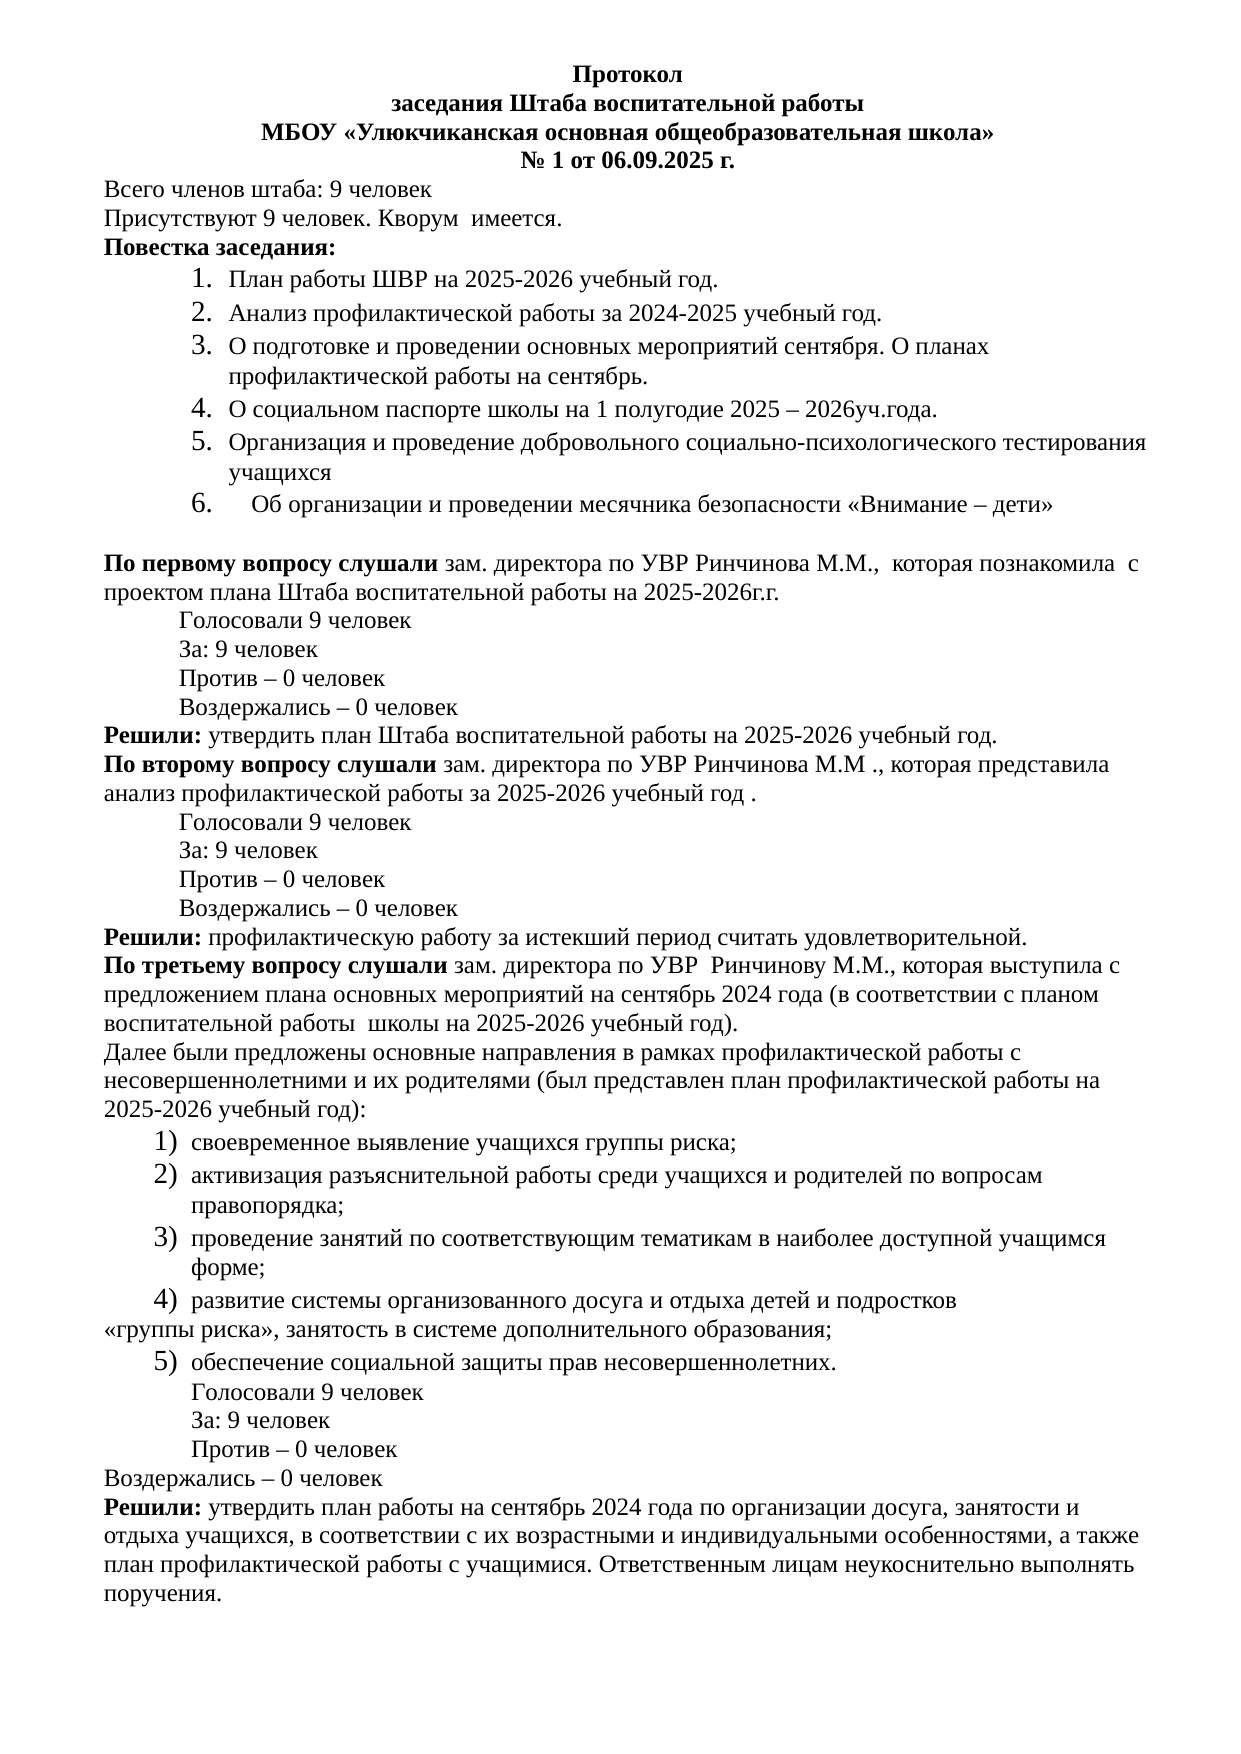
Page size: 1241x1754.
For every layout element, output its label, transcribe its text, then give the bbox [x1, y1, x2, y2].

list развитие системы организованного досуга и отдыха детей и подростков [153, 1281, 1152, 1314]
list активизация разъяснительной работы среди учащихся и родителей по вопросам правопорядка; [153, 1156, 1152, 1219]
list Против – 0 человек [178, 663, 1152, 692]
list За: 9 человек [191, 1406, 1152, 1434]
text № 1 от 06.09.2025 г. [103, 145, 1152, 174]
text Далее были предложены основные направления в рамках профилактической работы с несовершеннолетними и их родителями (был представлен план профилактической работы на 2025-2026 учебный год): [103, 1037, 1152, 1123]
text Воздержались – 0 человек [103, 1463, 1152, 1492]
list План работы ШВР на 2025-2026 учебный год. [191, 260, 1152, 294]
list своевременное выявление учащихся группы риска; [153, 1123, 1152, 1156]
text заседания Штаба воспитательной работы [103, 88, 1152, 117]
list Об организации и проведении месячника безопасности «Внимание – дети» [191, 486, 1152, 519]
list О социальном паспорте школы на 1 полугодие 2025 – 2026уч.года. [191, 390, 1152, 423]
text «группы риска», занятость в системе дополнительного образования; [103, 1314, 1152, 1343]
text МБОУ «Улюкчиканская основная общеобразовательная школа» [103, 117, 1152, 145]
list Голосовали 9 человек [178, 605, 1152, 634]
list Анализ профилактической работы за 2024-2025 учебный год. [191, 294, 1152, 327]
list О подготовке и проведении основных мероприятий сентября. О планах профилактической работы на сентябрь. [191, 327, 1152, 390]
list Голосовали 9 человек [178, 807, 1152, 835]
text По первому вопросу слушали зам. директора по УВР Ринчинова М.М., которая познакомила с проектом плана Штаба воспитательной работы на 2025-2026г.г. [103, 548, 1152, 605]
text Решили: профилактическую работу за истекший период считать удовлетворительной. [103, 922, 1152, 950]
text По третьему вопросу слушали зам. директора по УВР Ринчинову М.М., которая выступила с предложением плана основных мероприятий на сентябрь 2024 года (в соответствии с планом воспитательной работы школы на 2025-2026 учебный год). [103, 950, 1152, 1037]
text Присутствуют 9 человек. Кворум имеется. [103, 203, 1152, 232]
list Против – 0 человек [178, 864, 1152, 893]
text Повестка заседания: [103, 232, 1152, 260]
text Решили: утвердить план работы на сентябрь 2024 года по организации досуга, занятости и отдыха учащихся, в соответствии с их возрастными и индивидуальными особенностями, а также план профилактической работы с учащимися. Ответственным лицам неукоснительно выполнять поручения. [103, 1492, 1152, 1607]
list Воздержались – 0 человек [178, 692, 1152, 720]
list проведение занятий по соответствующим тематикам в наиболее доступной учащимся форме; [153, 1219, 1152, 1281]
list За: 9 человек [178, 634, 1152, 663]
list Голосовали 9 человек [191, 1377, 1152, 1406]
text По второму вопросу слушали зам. директора по УВР Ринчинова М.М ., которая представила анализ профилактической работы за 2025-2026 учебный год . [103, 749, 1152, 807]
text Решили: утвердить план Штаба воспитательной работы на 2025-2026 учебный год. [103, 720, 1152, 749]
list За: 9 человек [178, 835, 1152, 864]
list Против – 0 человек [191, 1434, 1152, 1463]
list Воздержались – 0 человек [178, 893, 1152, 922]
text Всего членов штаба: 9 человек [103, 174, 1152, 203]
list Организация и проведение добровольного социально-психологического тестирования учащихся [191, 423, 1152, 486]
text Протокол [103, 59, 1152, 88]
list обеспечение социальной защиты прав несовершеннолетних. [153, 1343, 1152, 1377]
